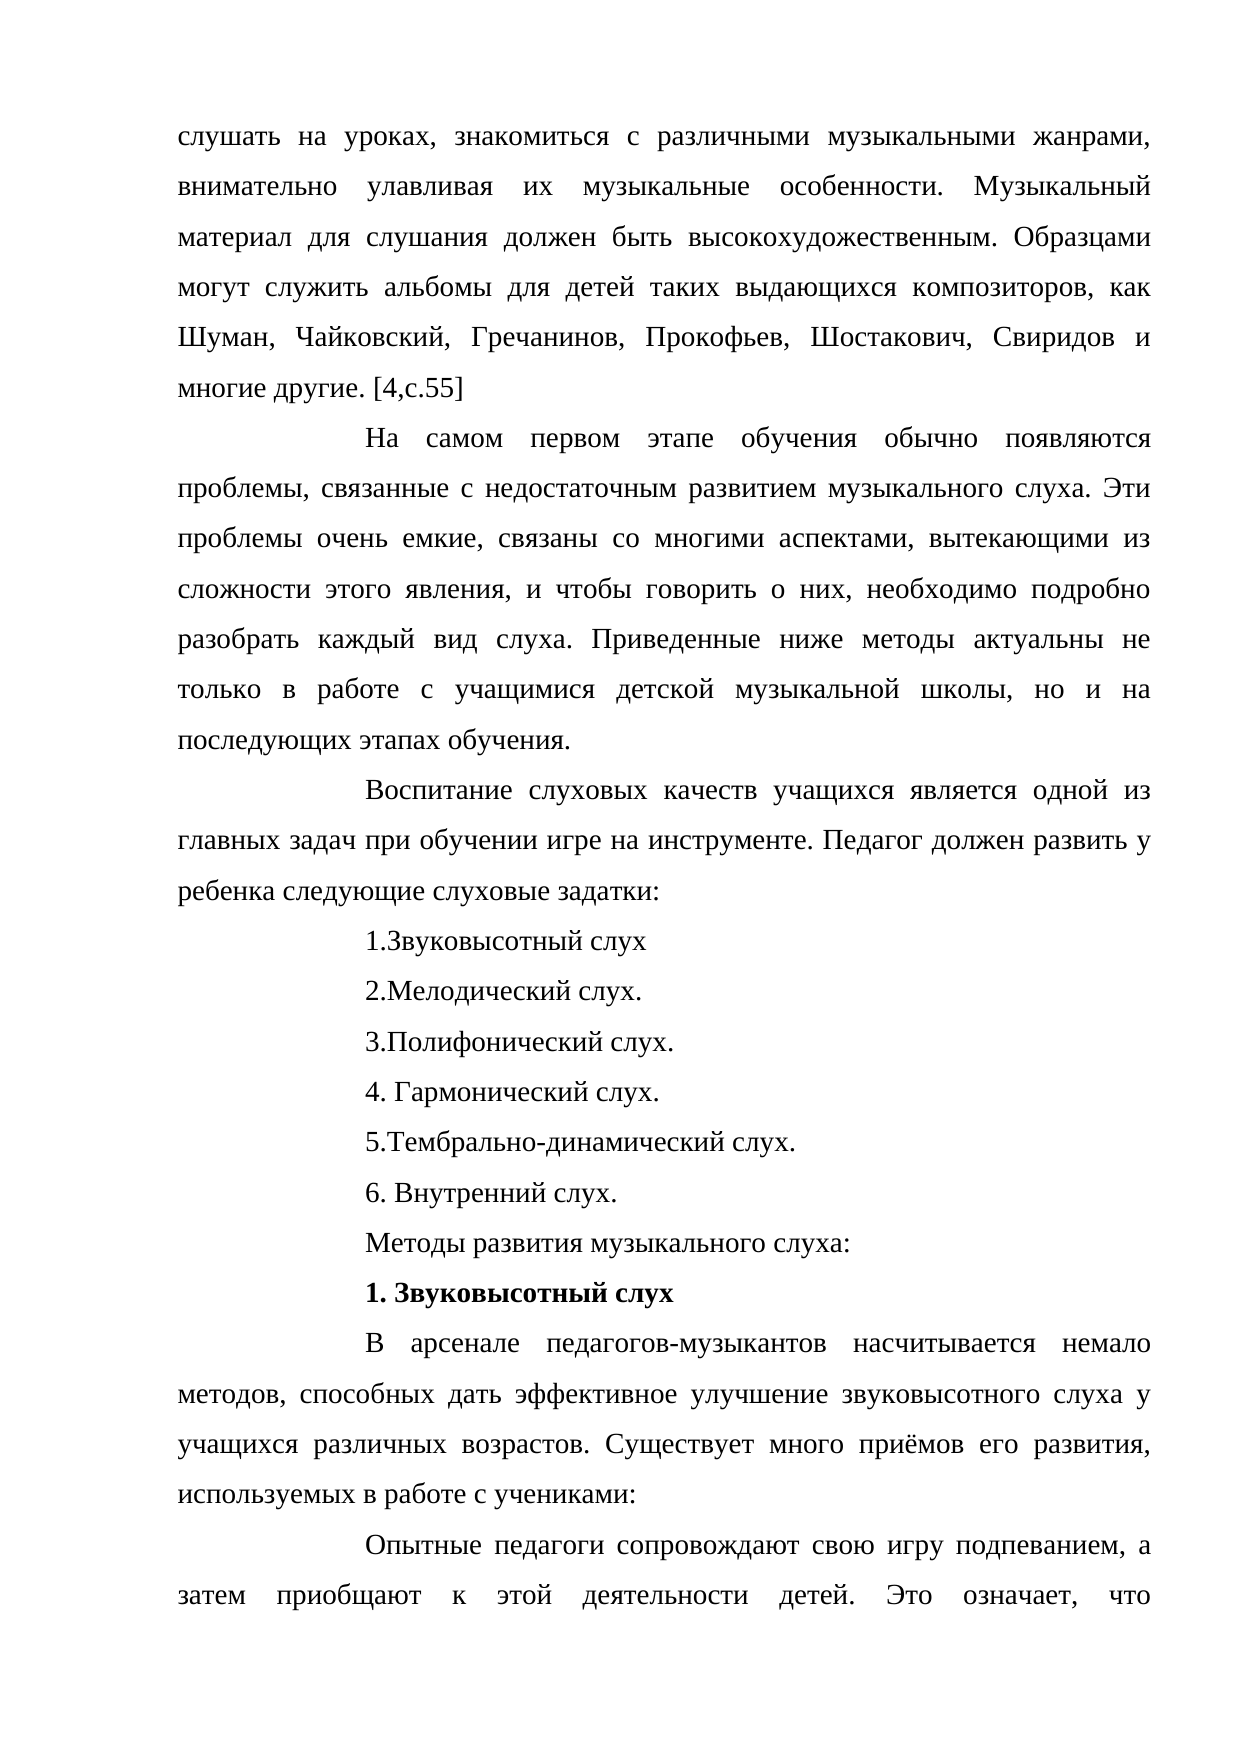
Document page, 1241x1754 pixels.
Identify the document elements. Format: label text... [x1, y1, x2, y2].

text 6. Внутренний слух. [177, 1175, 1152, 1208]
text 3.Полифонический слух. [177, 1024, 1152, 1057]
text 1. Звуковысотный слух [177, 1275, 1152, 1309]
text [177, 1527, 1152, 1611]
text В арсенале педагогов-музыкантов насчитывается немало методов, способных дать эффективное улучшение звуковысотного слуха у учащихся различных возрастов. Существует много приёмов его развития, используемых в работе с учениками: [177, 1326, 1152, 1510]
text Воспитание слуховых качеств учащихся является одной из главных задач при обучении игре на инструменте. Педагог должен развить у ребенка следующие слуховые задатки: [177, 772, 1152, 906]
text 4. Гармонический слух. [177, 1074, 1152, 1108]
text Методы развития музыкального слуха: [177, 1225, 1152, 1258]
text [177, 118, 1152, 403]
text 1.Звуковысотный слух [177, 923, 1152, 957]
text На самом первом этапе обучения обычно появляются проблемы, связанные с недостаточным развитием музыкального слуха. Эти проблемы очень емкие, связаны со многими аспектами, вытекающими из сложности этого явления, и чтобы говорить о них, необходимо подробно разобрать каждый вид слуха. Приведенные ниже методы актуальны не только в работе с учащимися детской музыкальной школы, но и на последующих этапах обучения. [177, 420, 1152, 755]
text 5.Тембрально-динамический слух. [177, 1124, 1152, 1158]
text 2.Мелодический слух. [177, 973, 1152, 1007]
